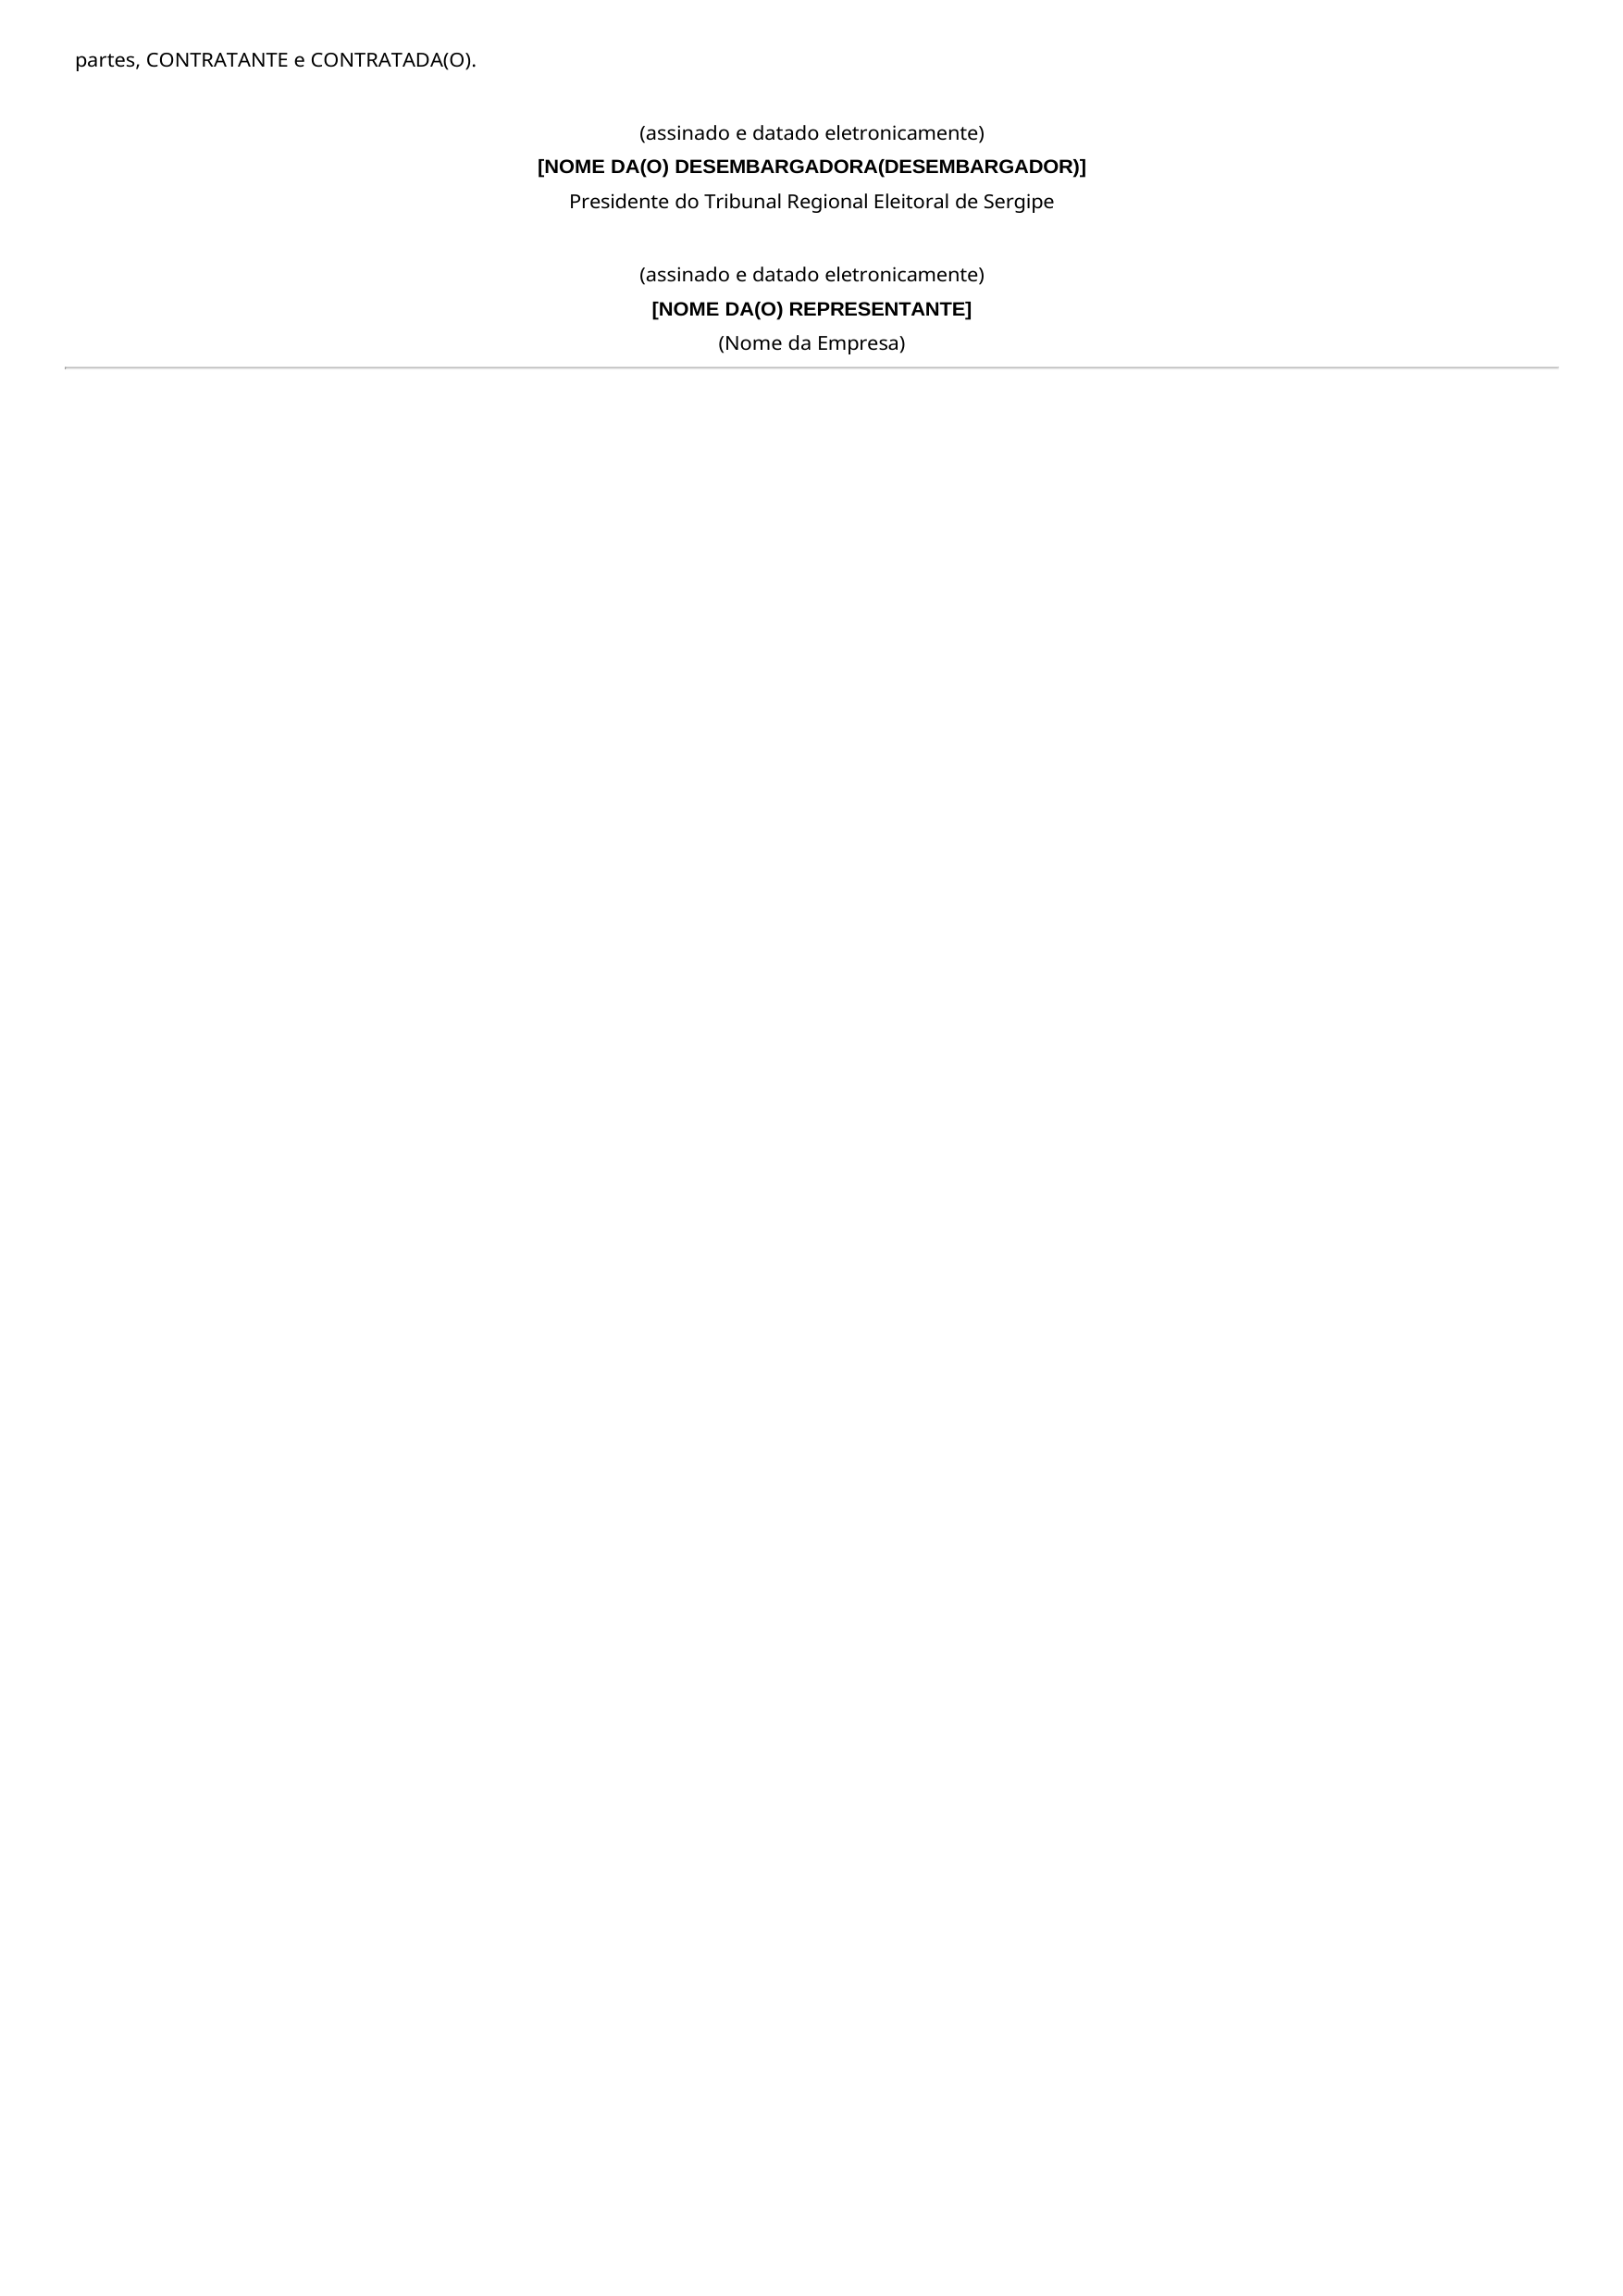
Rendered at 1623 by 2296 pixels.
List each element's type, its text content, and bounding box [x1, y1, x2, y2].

subtitle [NOME DA(O) DESEMBARGADORA(DESEMBARGADOR)] [56, 155, 1568, 178]
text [75, 46, 1568, 72]
subtitle [NOME DA(O) REPRESENTANTE] [56, 298, 1568, 320]
text (assinado e datado eletronicamente) [56, 261, 1568, 288]
text (Nome da Empresa) [56, 330, 1568, 356]
text Presidente do Tribunal Regional Eleitoral de Sergipe [56, 188, 1568, 215]
text (assinado e datado eletronicamente) [56, 119, 1568, 145]
